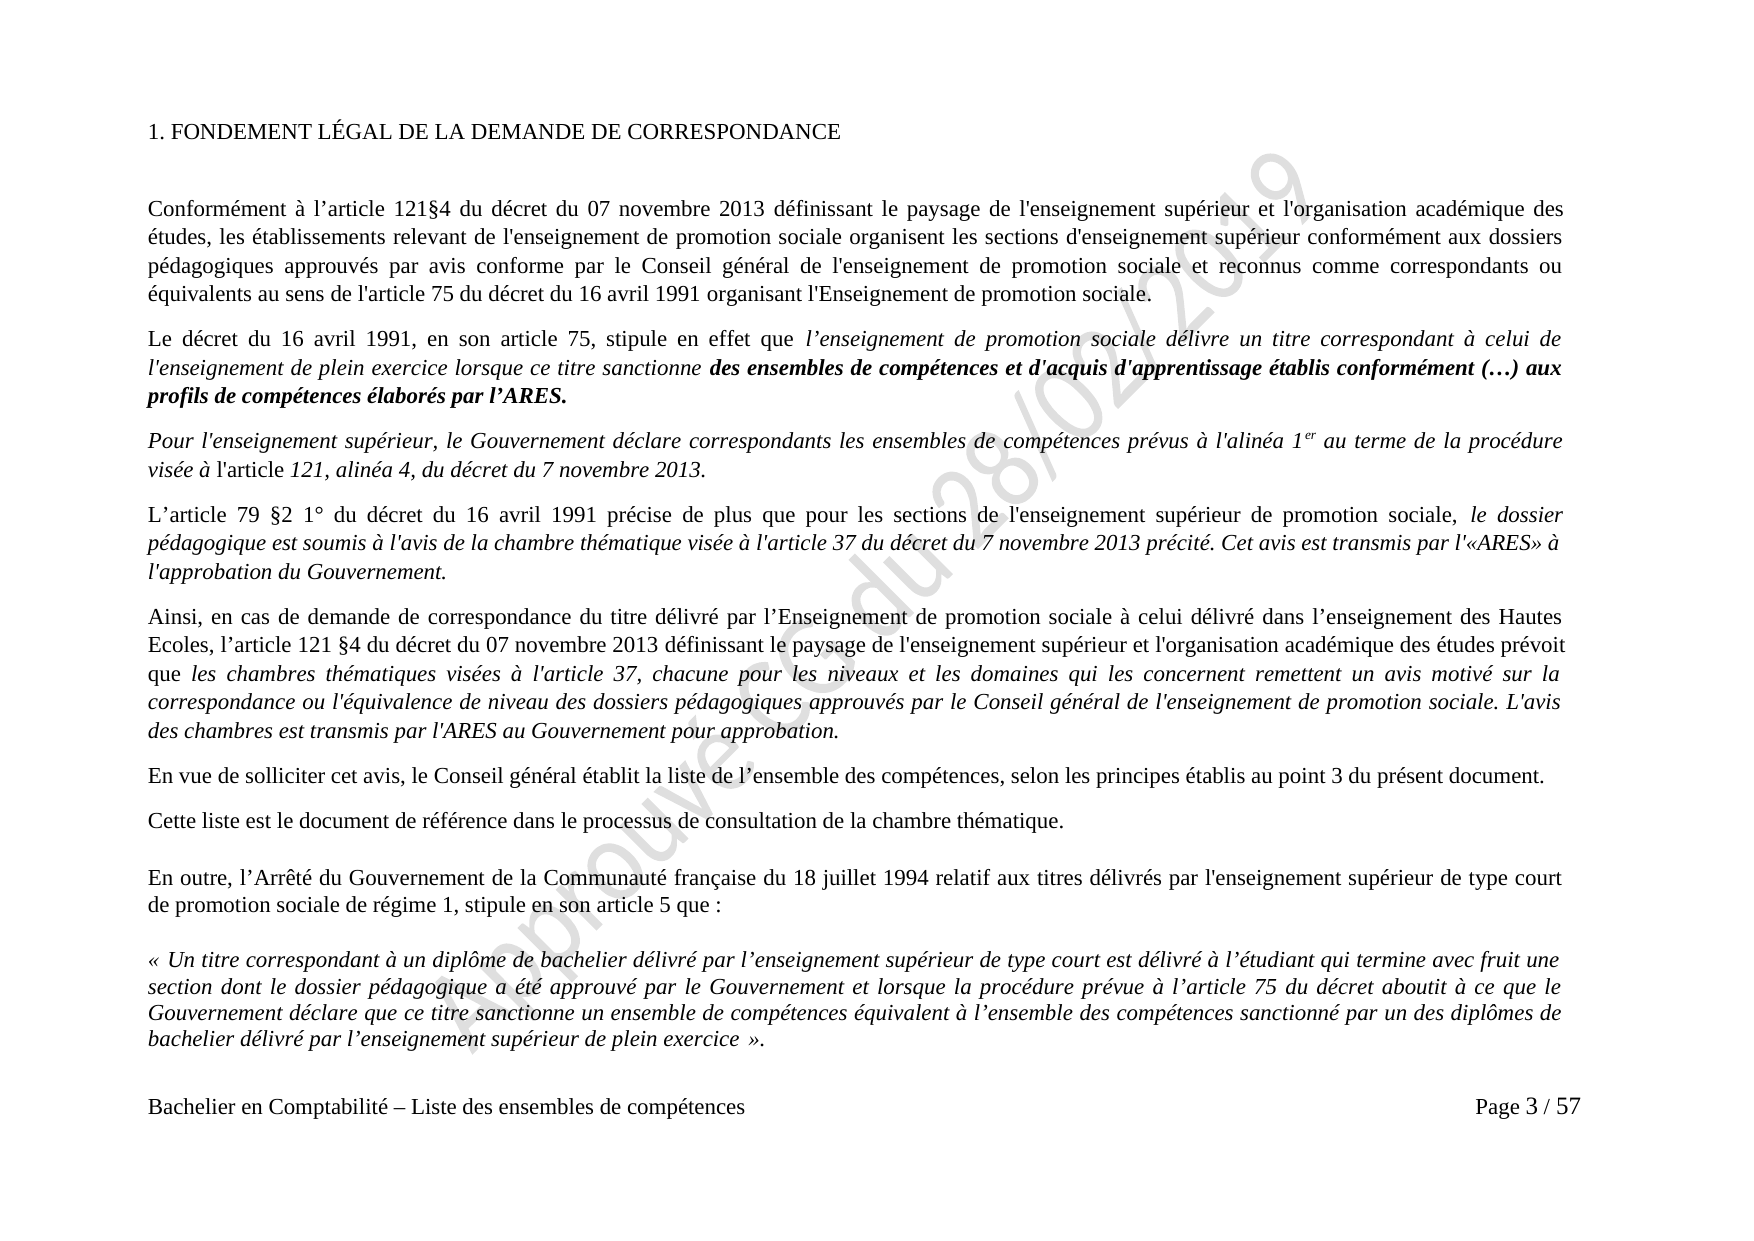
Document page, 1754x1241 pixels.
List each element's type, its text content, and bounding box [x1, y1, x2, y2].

subtitle 1. FONDEMENT LÉGAL DE [148, 118, 1565, 144]
text En vue de solliciter cet avis, le Conseil général établit la liste de l’ensemble des compétences, selon les principes établis au point 3 du présent document. [148, 762, 1565, 788]
text « Un titre correspondant à un diplôme de bachelier délivré par l’enseignement supérieur de type court est délivré à l’étudiant qui termine avec fruit une section dont le dossier pédagogique a été approuvé par le Gouvernement et lorsque la procédure prévue à l’article 75 du décret aboutit à ce que le Gouvernement déclare que ce titre sanctionne un ensemble de compétences équivalent à l’ensemble des compétences sanctionné par un des diplômes de bachelier délivré par l’enseignement supérieur de plein exercice ». [148, 946, 1565, 1052]
text Cette liste est le document de référence dans le processus de consultation de la chambre thématique. [148, 807, 1565, 833]
text Conformément à l’article 121§4 du décret du 07 novembre 2013 définissant le paysage de l'enseignement supérieur et l'organisation académique des études, les établissements relevant de l'enseignement de promotion sociale organisent les sections d'enseignement supérieur conformément aux dossiers pédagogiques approuvés par avis conforme par le Conseil général de l'enseignement de promotion sociale et reconnus comme correspondants ou équivalents au sens de l'article 75 du décret du 16 avril 1991 organisant l'Enseignement de promotion sociale. [148, 195, 1565, 307]
text Ainsi, en cas de demande de correspondance du titre délivré par l’Enseignement de promotion sociale à celui délivré dans l’enseignement des Hautes Ecoles, l’article 121 §4 du décret du 07 novembre 2013 définissant le paysage de l'enseignement supérieur et l'organisation académique des études prévoit que les chambres thématiques visées à l'article 37, chacune pour les niveaux et les domaines qui les concernent remettent un avis motivé sur la correspondance ou l'équivalence de niveau des dossiers pédagogiques approuvés par le Conseil général de l'enseignement de promotion sociale. L'avis des chambres est transmis par l'ARES au Gouvernement pour approbation. [148, 603, 1565, 743]
text Pour l'enseignement supérieur, le Gouvernement déclare correspondants les ensembles de compétences prévus à l'alinéa 1er au terme de la procédure visée à l'article 121, alinéa 4, du décret du 7 novembre 2013. [148, 427, 1565, 482]
text L’article 79 §2 1° du décret du 16 avril 1991 précise de plus que pour les sections de l'enseignement supérieur de promotion sociale, le dossier pédagogique est soumis à l'avis de la chambre thématique visée à l'article 37 du décret du 7 novembre 2013 précité. Cet avis est transmis par l'«ARES» à l'approbation du Gouvernement. [148, 501, 1565, 584]
text Le décret du 16 avril 1991, en son article 75, stipule en effet que l’enseignement de promotion sociale délivre un titre correspondant à celui de l'enseignement de plein exercice lorsque ce titre sanctionne des ensembles de compétences et d'acquis d'apprentissage établis conformément (…) aux profils de compétences élaborés par l’ARES. [148, 325, 1565, 409]
text En outre, l’Arrêté du Gouvernement de la Communauté française du 18 juillet 1994 relatif aux titres délivrés par l'enseignement supérieur de type court de promotion sociale de régime 1, stipule en son article 5 que : [148, 864, 1565, 917]
